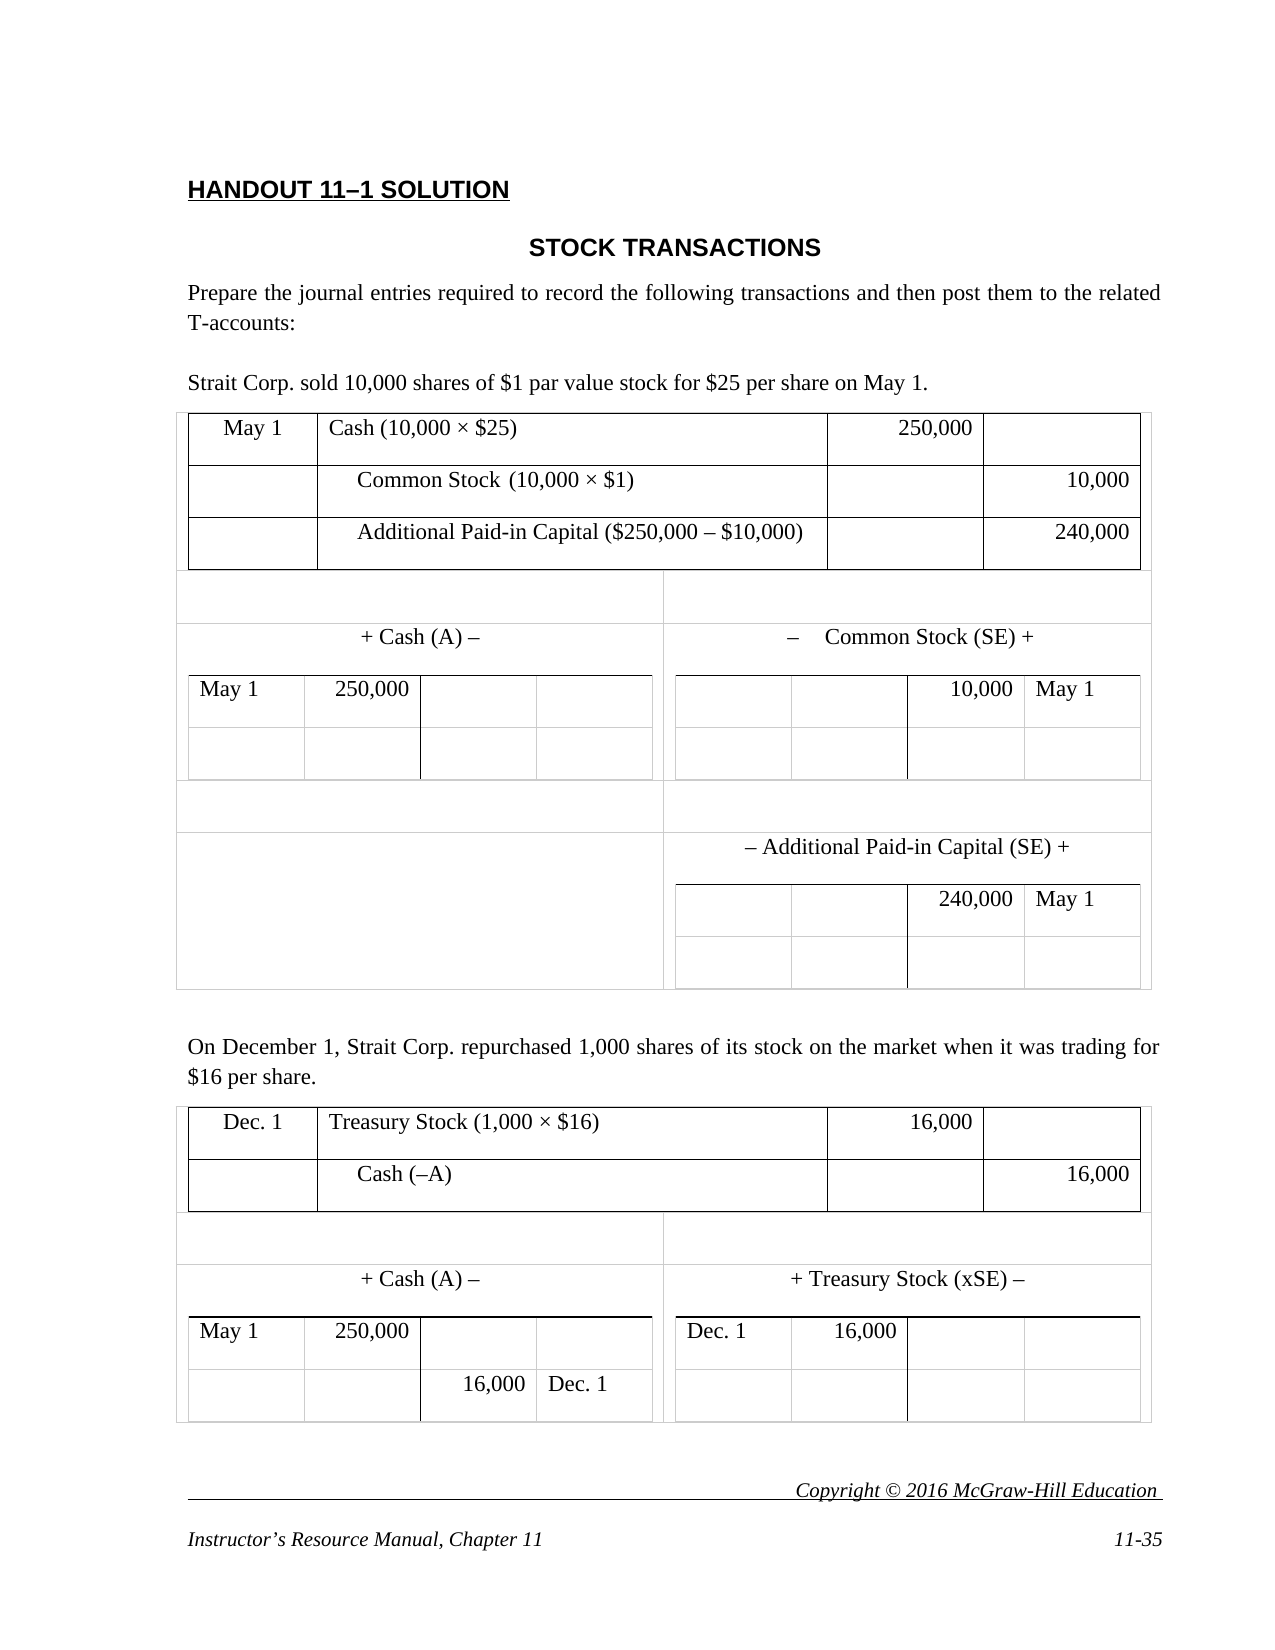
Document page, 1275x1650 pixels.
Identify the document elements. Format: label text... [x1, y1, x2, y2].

table_cell [664, 571, 1151, 622]
table_cell [177, 1213, 663, 1264]
text Prepare the journal entries required to record the following transactions and then post them to the related T-accounts: [187, 278, 1162, 335]
table_header [189, 1160, 317, 1211]
table_header [189, 1108, 317, 1159]
table_header [828, 1160, 983, 1211]
table_header [189, 414, 317, 465]
table_header [177, 413, 188, 570]
table_header [318, 518, 827, 569]
table_header [984, 466, 1140, 517]
text Strait Corp. sold 10,000 shares of $1 par value stock for $25 per share on May 1. [187, 369, 1162, 396]
table_cell [177, 833, 663, 989]
table_header [189, 518, 317, 569]
table_cell – Additional Paid-in Capital (SE) + [664, 833, 1151, 989]
table_header [828, 518, 983, 569]
table_header [318, 466, 827, 517]
table_cell + Cash (A) – [177, 1265, 663, 1422]
table_cell + Treasury Stock (xSE) – [664, 1265, 1151, 1422]
table_header [1141, 413, 1151, 570]
table_cell [664, 781, 1151, 832]
table_cell [177, 571, 663, 622]
table_header [177, 1107, 188, 1212]
table_cell [177, 781, 663, 832]
table_header [984, 1160, 1140, 1211]
table_cell + Cash (A) – [177, 624, 663, 780]
table_header [318, 414, 827, 465]
table_header [189, 466, 317, 517]
table_cell Common Stock (SE) + [664, 624, 1151, 780]
table_header [318, 1160, 827, 1211]
table_cell [664, 1213, 1151, 1264]
table_header [984, 414, 1140, 465]
table_header [1141, 1107, 1151, 1212]
subtitle STOCK TRANSACTIONS [187, 233, 1162, 262]
text On December 1, Strait Corp. repurchased 1,000 shares of its stock on the market when it was trading for $16 per share. [187, 1033, 1162, 1089]
table_header [828, 414, 983, 465]
table_header [984, 1108, 1140, 1159]
subtitle HANDOUT 11–1 SOLUTION [187, 175, 1162, 204]
table_header [828, 1108, 983, 1159]
table_header [318, 1108, 827, 1159]
table_header [828, 466, 983, 517]
table_header [984, 518, 1140, 569]
